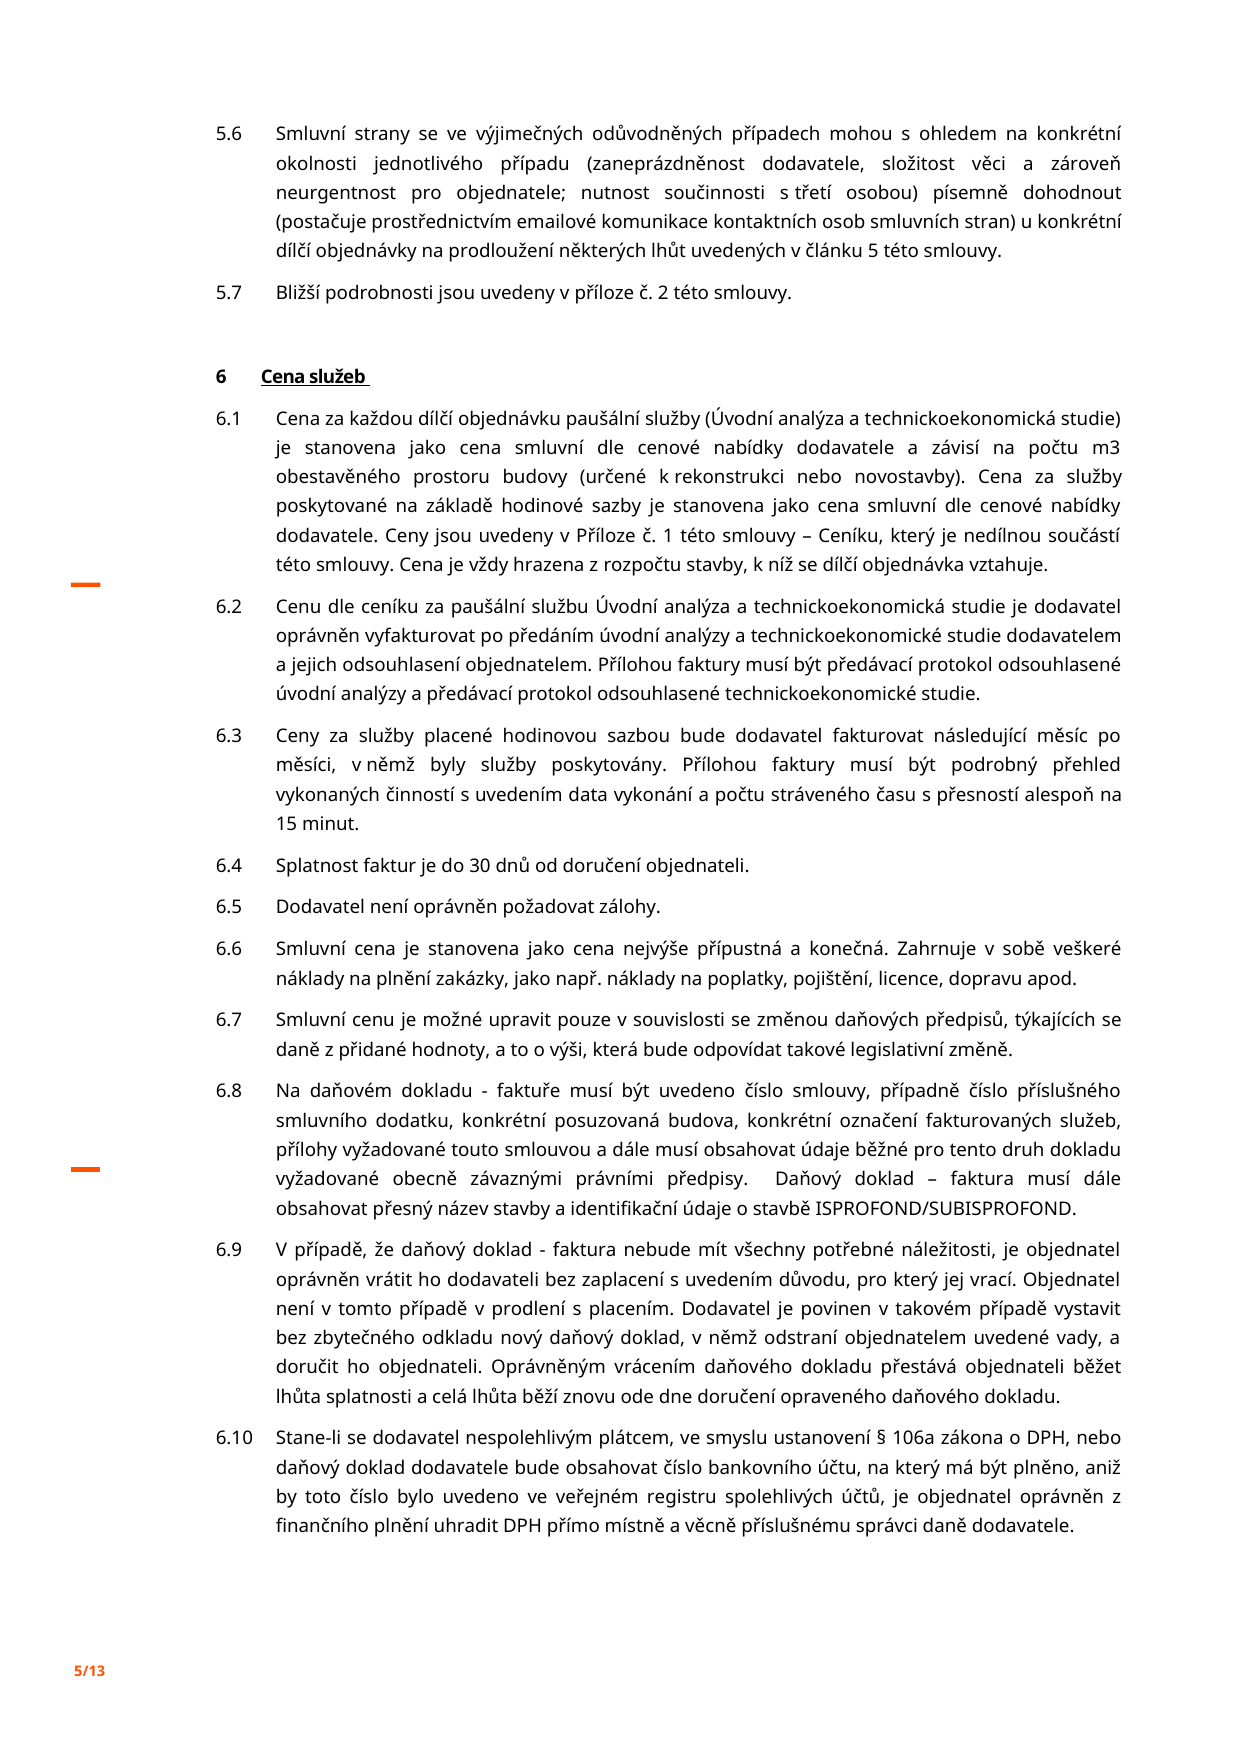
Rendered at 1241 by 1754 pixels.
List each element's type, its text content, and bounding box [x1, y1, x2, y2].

subtitle Smluvní cenu je možné upravit pouze v souvislosti se změnou daňových předpisů, týkajících se daně z přidané hodnoty, a to o výši, která bude odpovídat takové legislativní změně. [216, 1007, 1122, 1061]
subtitle Smluvní strany se ve výjimečných odůvodněných případech mohou s ohledem na konkrétní okolnosti jednotlivého případu (zaneprázdněnost dodavatele, složitost věci a zároveň neurgentnost pro objednatele; nutnost součinnosti s třetí osobou) písemně dohodnout (postačuje prostřednictvím emailové komunikace kontaktních osob smluvních stran) u konkrétní dílčí objednávky na prodloužení některých lhůt uvedených v článku 5 této smlouvy. [216, 121, 1122, 263]
subtitle Bližší podrobnosti jsou uvedeny v příloze č. 2 této smlouvy. [216, 279, 1122, 305]
subtitle Splatnost faktur je do 30 dnů od doručení objednateli. [216, 852, 1122, 878]
subtitle Cena za každou dílčí objednávku paušální služby (Úvodní analýza a technickoekonomická studie) je stanovena jako cena smluvní dle cenové nabídky dodavatele a závisí na počtu m3 obestavěného prostoru budovy (určené k rekonstrukci nebo novostavby). Cena za služby poskytované na základě hodinové sazby je stanovena jako cena smluvní dle cenové nabídky dodavatele. Ceny jsou uvedeny v Příloze č. 1 této smlouvy – Ceníku, který je nedílnou součástí této smlouvy. Cena je vždy hrazena z rozpočtu stavby, k níž se dílčí objednávka vztahuje. [216, 405, 1122, 577]
subtitle Ceny za služby placené hodinovou sazbou bude dodavatel fakturovat následující měsíc po měsíci, v němž byly služby poskytovány. Přílohou faktury musí být podrobný přehled vykonaných činností s uvedením data vykonání a počtu stráveného času s přesností alespoň na 15 minut. [216, 722, 1122, 836]
subtitle Na daňovém dokladu - faktuře musí být uvedeno číslo smlouvy, případně číslo příslušného smluvního dodatku, konkrétní posuzovaná budova, konkrétní označení fakturovaných služeb, přílohy vyžadované touto smlouvou a dále musí obsahovat údaje běžné pro tento druh dokladu vyžadované obecně závaznými právními předpisy. Daňový doklad – faktura musí dále obsahovat přesný název stavby a identifikační údaje o stavbě ISPROFOND/SUBISPROFOND. [216, 1078, 1122, 1220]
subtitle Stane-li se dodavatel nespolehlivým plátcem, ve smyslu ustanovení § 106a zákona o DPH, nebo daňový doklad dodavatele bude obsahovat číslo bankovního účtu, na který má být plněno, aniž by toto číslo bylo uvedeno ve veřejném registru spolehlivých účtů, je objednatel oprávněn z finančního plnění uhradit DPH přímo místně a věcně příslušnému správci daně dodavatele. [216, 1425, 1122, 1538]
subtitle Dodavatel není oprávněn požadovat zálohy. [216, 894, 1122, 919]
subtitle Cena služeb [216, 363, 1122, 388]
subtitle Cenu dle ceníku za paušální službu Úvodní analýza a technickoekonomická studie je dodavatel oprávněn vyfakturovat po předáním úvodní analýzy a technickoekonomické studie dodavatelem a jejich odsouhlasení objednatelem. Přílohou faktury musí být předávací protokol odsouhlasené úvodní analýzy a předávací protokol odsouhlasené technickoekonomické studie. [216, 593, 1122, 706]
subtitle V případě, že daňový doklad - faktura nebude mít všechny potřebné náležitosti, je objednatel oprávněn vrátit ho dodavateli bez zaplacení s uvedením důvodu, pro který jej vrací. Objednatel není v tomto případě v prodlení s placením. Dodavatel je povinen v takovém případě vystavit bez zbytečného odkladu nový daňový doklad, v němž odstraní objednatelem uvedené vady, a doručit ho objednateli. Oprávněným vrácením daňového dokladu přestává objednateli běžet lhůta splatnosti a celá lhůta běží znovu ode dne doručení opraveného daňového dokladu. [216, 1237, 1122, 1408]
subtitle Smluvní cena je stanovena jako cena nejvýše přípustná a konečná. Zahrnuje v sobě veškeré náklady na plnění zakázky, jako např. náklady na poplatky, pojištění, licence, dopravu apod. [216, 936, 1122, 990]
